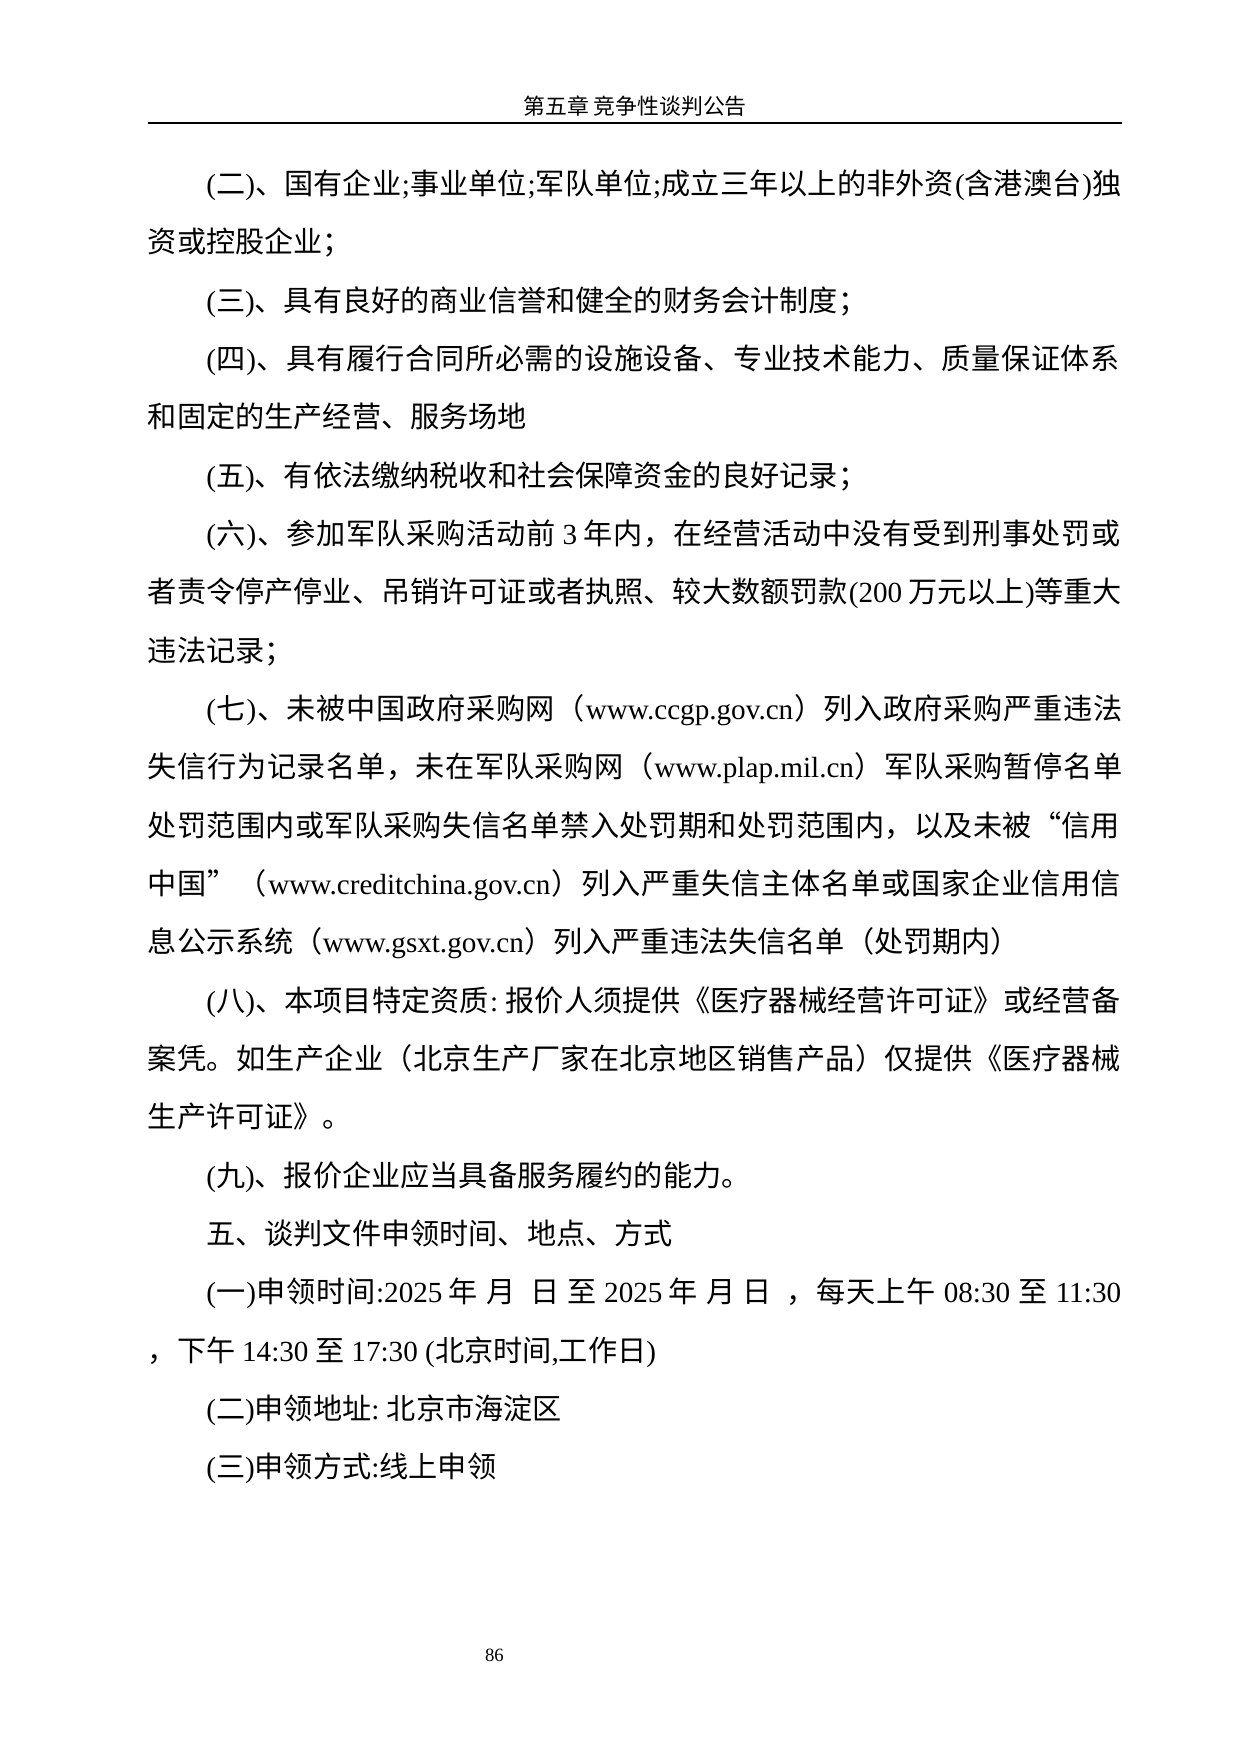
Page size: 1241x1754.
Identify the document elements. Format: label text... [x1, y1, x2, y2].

text (三)申领方式:线上申领 [148, 1431, 1122, 1489]
text (六)、参加军队采购活动前3年内，在经营活动中没有受到刑事处罚或者责令停产停业、吊销许可证或者执照、较大数额罚款(200万元以上)等重大违法记录； [148, 498, 1122, 673]
text (二)申领地址: 北京市海淀区 [148, 1373, 1122, 1431]
text (二)、国有企业;事业单位;军队单位;成立三年以上的非外资(含港澳台)独资或控股企业； [148, 148, 1122, 264]
text (四)、具有履行合同所必需的设施设备、专业技术能力、质量保证体系和固定的生产经营、服务场地 [148, 323, 1122, 439]
text (七)、未被中国政府采购网（www.ccgp.gov.cn）列入政府采购严重违法失信行为记录名单，未在军队采购网（www.plap.mil.cn）军队采购暂停名单处罚范围内或军队采购失信名单禁入处罚期和处罚范围内，以及未被“信用中国”（www.creditchina.gov.cn）列入严重失信主体名单或国家企业信用信息公示系统（www.gsxt.gov.cn）列入严重违法失信名单（处罚期内） [148, 673, 1122, 964]
text (八)、本项目特定资质: 报价人须提供《医疗器械经营许可证》或经营备案凭。如生产企业（北京生产厂家在北京地区销售产品）仅提供《医疗器械生产许可证》。 [148, 964, 1122, 1139]
text 五、谈判文件申领时间、地点、方式 [148, 1198, 1122, 1256]
text (九)、报价企业应当具备服务履约的能力。 [148, 1139, 1122, 1198]
text (一)申领时间:2025年 月 日 至 2025年 月 日 ，每天上午 08:30 至 11:30 ，下午 14:30 至 17:30 (北京时间,工作日) [148, 1256, 1122, 1373]
text (五)、有依法缴纳税收和社会保障资金的良好记录； [148, 439, 1122, 498]
text (三)、具有良好的商业信誉和健全的财务会计制度； [148, 264, 1122, 323]
